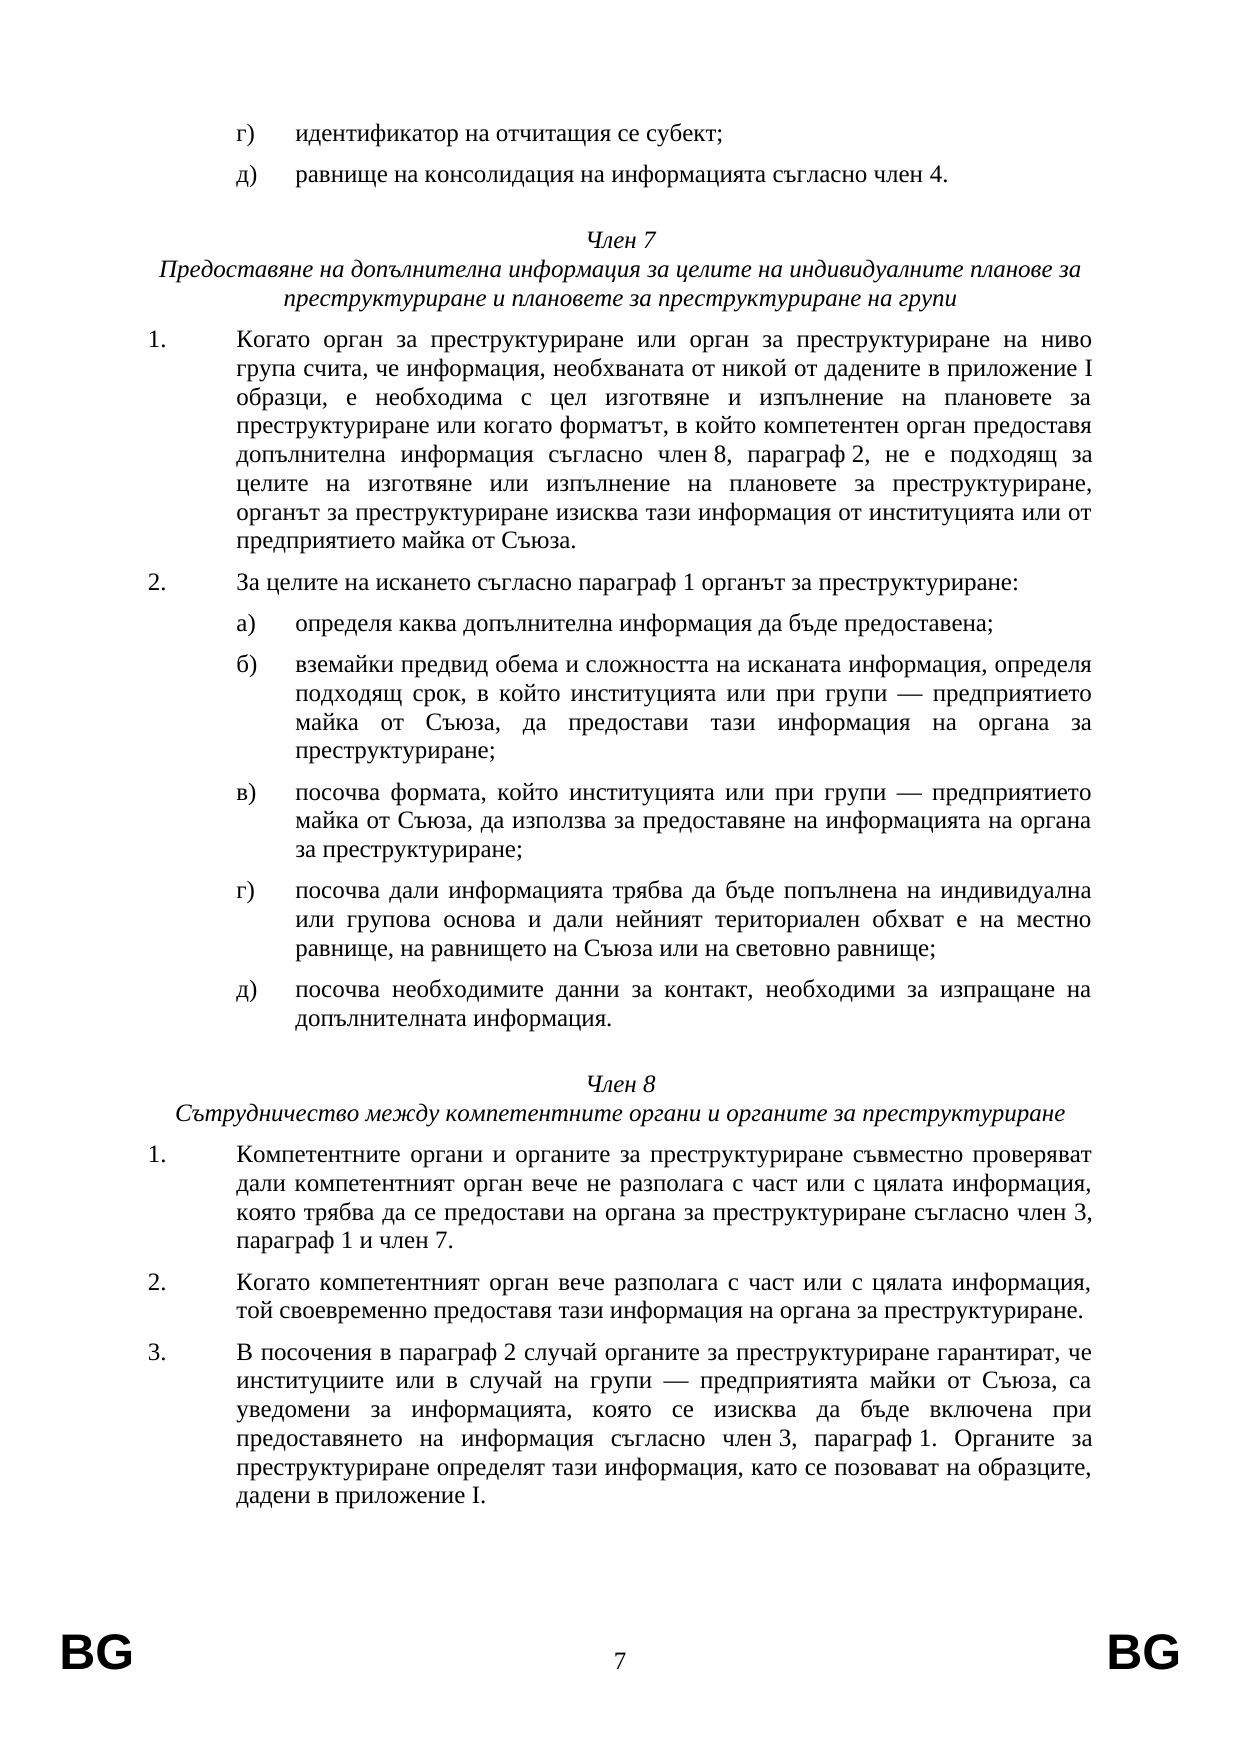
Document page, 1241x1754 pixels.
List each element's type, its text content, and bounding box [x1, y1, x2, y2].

text Член 7 Предоставяне на допълнителна информация за целите на индивидуалните планове за преструктуриране и плановете за преструктуриране на групи [148, 226, 1093, 312]
list Компетентните органи и органите за преструктуриране съвместно проверяват дали компетентният орган вече не разполага с част или с цялата информация, която трябва да се предостави на органа за преструктуриране съгласно член 3, параграф 1 и член 7. [148, 1139, 1093, 1254]
text а) определя каква допълнителна информация да бъде предоставена; [236, 608, 1093, 637]
text Член 8 Сътрудничество между компетентните органи и органите за преструктуриране [148, 1069, 1093, 1127]
text В посочения в параграф 2 случай органите за преструктуриране гарантират, че институциите или в случай на групи — предприятията майки от Съюза, са уведомени за информацията, която се изисква да бъде включена при предоставянето на информация съгласно член 3, параграф 1. Органите за преструктуриране определят тази информация, като се позовават на образците, дадени в приложение I. [148, 1337, 1093, 1509]
list Когато компетентният орган вече разполага с част или с цялата информация, той своевременно предоставя тази информация на органа за преструктуриране. [148, 1267, 1093, 1324]
text д) равнище на консолидация на информацията съгласно член 4. [236, 159, 1093, 188]
text г) идентификатор на отчитащия се субект; [236, 118, 1093, 147]
text в) посочва формата, който институцията или при групи — предприятието майка от Съюза, да използва за предоставяне на информацията на органа за преструктуриране; [236, 777, 1093, 863]
text За целите на искането съгласно параграф 1 органът за преструктуриране: [148, 567, 1093, 596]
text б) вземайки предвид обема и сложността на исканата информация, определя подходящ срок, в който институцията или при групи — предприятието майка от Съюза, да предостави тази информация на органа за преструктуриране; [236, 649, 1093, 764]
text д) посочва необходимите данни за контакт, необходими за изпращане на допълнителната информация. [236, 974, 1093, 1032]
text г) посочва дали информацията трябва да бъде попълнена на индивидуална или групова основа и дали нейният териториален обхват е на местно равнище, на равнището на Съюза или на световно равнище; [236, 876, 1093, 962]
list Когато орган за преструктуриране или орган за преструктуриране на ниво група счита, че информация, необхваната от никой от дадените в приложение I образци, е необходима с цел изготвяне и изпълнение на плановете за преструктуриране или когато форматът, в който компетентен орган предоставя допълнителна информация съгласно член 8, параграф 2, не е подходящ за целите на изготвяне или изпълнение на плановете за преструктуриране, органът за преструктуриране изисква тази информация от институцията или от предприятието майка от Съюза. [148, 324, 1093, 554]
